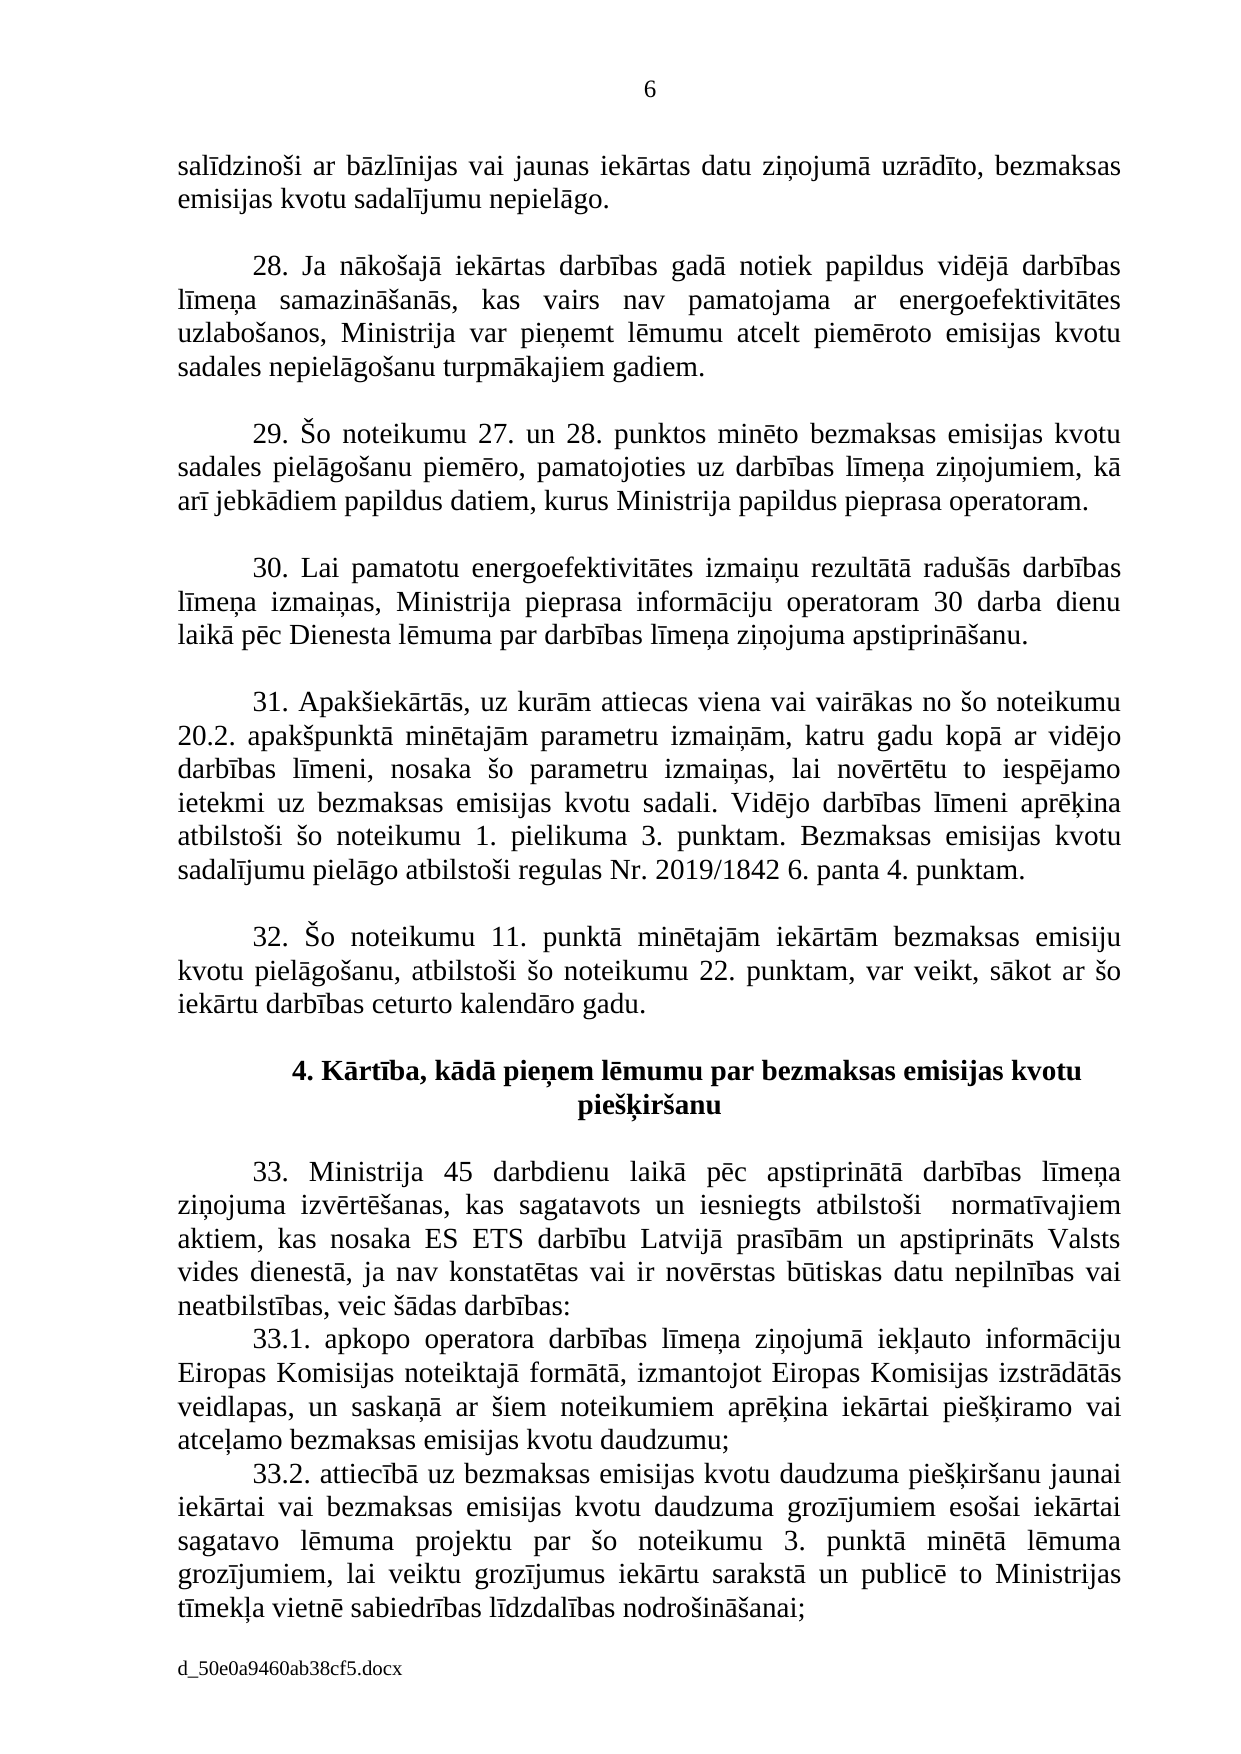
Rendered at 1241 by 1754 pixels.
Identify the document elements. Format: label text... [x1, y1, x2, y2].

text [177, 148, 1122, 215]
text 29. Šo noteikumu 27. un 28. punktos minēto bezmaksas emisijas kvotu sadales pielāgošanu piemēro, pamatojoties uz darbības līmeņa ziņojumiem, kā arī jebkādiem papildus datiem, kurus Ministrija papildus pieprasa operatoram. [177, 416, 1122, 517]
text 33.2. attiecībā uz bezmaksas emisijas kvotu daudzuma piešķiršanu jaunai iekārtai vai bezmaksas emisijas kvotu daudzuma grozījumiem esošai iekārtai sagatavo lēmuma projektu par šo noteikumu 3. punktā minētā lēmuma grozījumiem, lai veiktu grozījumus iekārtu sarakstā un publicē to Ministrijas tīmekļa vietnē sabiedrības līdzdalības nodrošināšanai; [177, 1456, 1122, 1623]
text 32. Šo noteikumu 11. punktā minētajām iekārtām bezmaksas emisiju kvotu pielāgošanu, atbilstoši šo noteikumu 22. punktam, var veikt, sākot ar šo iekārtu darbības ceturto kalendāro gadu. [177, 919, 1122, 1020]
text 4. Kārtība, kādā pieņem lēmumu par bezmaksas emisijas kvotu piešķiršanu [177, 1053, 1122, 1120]
text 28. Ja nākošajā iekārtas darbības gadā notiek papildus vidējā darbības līmeņa samazināšanās, kas vairs nav pamatojama ar energoefektivitātes uzlabošanos, Ministrija var pieņemt lēmumu atcelt piemēroto emisijas kvotu sadales nepielāgošanu turpmākajiem gadiem. [177, 248, 1122, 382]
text 33.1. apkopo operatora darbības līmeņa ziņojumā iekļauto informāciju Eiropas Komisijas noteiktajā formātā, izmantojot Eiropas Komisijas izstrādātās veidlapas, un saskaņā ar šiem noteikumiem aprēķina iekārtai piešķiramo vai atceļamo bezmaksas emisijas kvotu daudzumu; [177, 1322, 1122, 1456]
text 33. Ministrija 45 darbdienu laikā pēc apstiprinātā darbības līmeņa ziņojuma izvērtēšanas, kas sagatavots un iesniegts atbilstoši normatīvajiem aktiem, kas nosaka ES ETS darbību Latvijā prasībām un apstiprināts Valsts vides dienestā, ja nav konstatētas vai ir novērstas būtiskas datu nepilnības vai neatbilstības, veic šādas darbības: [177, 1154, 1122, 1322]
text 31. Apakšiekārtās, uz kurām attiecas viena vai vairākas no šo noteikumu 20.2. apakšpunktā minētajām parametru izmaiņām, katru gadu kopā ar vidējo darbības līmeni, nosaka šo parametru izmaiņas, lai novērtētu to iespējamo ietekmi uz bezmaksas emisijas kvotu sadali. Vidējo darbības līmeni aprēķina atbilstoši šo noteikumu 1. pielikuma 3. punktam. Bezmaksas emisijas kvotu sadalījumu pielāgo atbilstoši regulas Nr. 2019/1842 6. panta 4. punktam. [177, 684, 1122, 886]
text 30. Lai pamatotu energoefektivitātes izmaiņu rezultātā radušās darbības līmeņa izmaiņas, Ministrija pieprasa informāciju operatoram 30 darba dienu laikā pēc Dienesta lēmuma par darbības līmeņa ziņojuma apstiprināšanu. [177, 550, 1122, 651]
